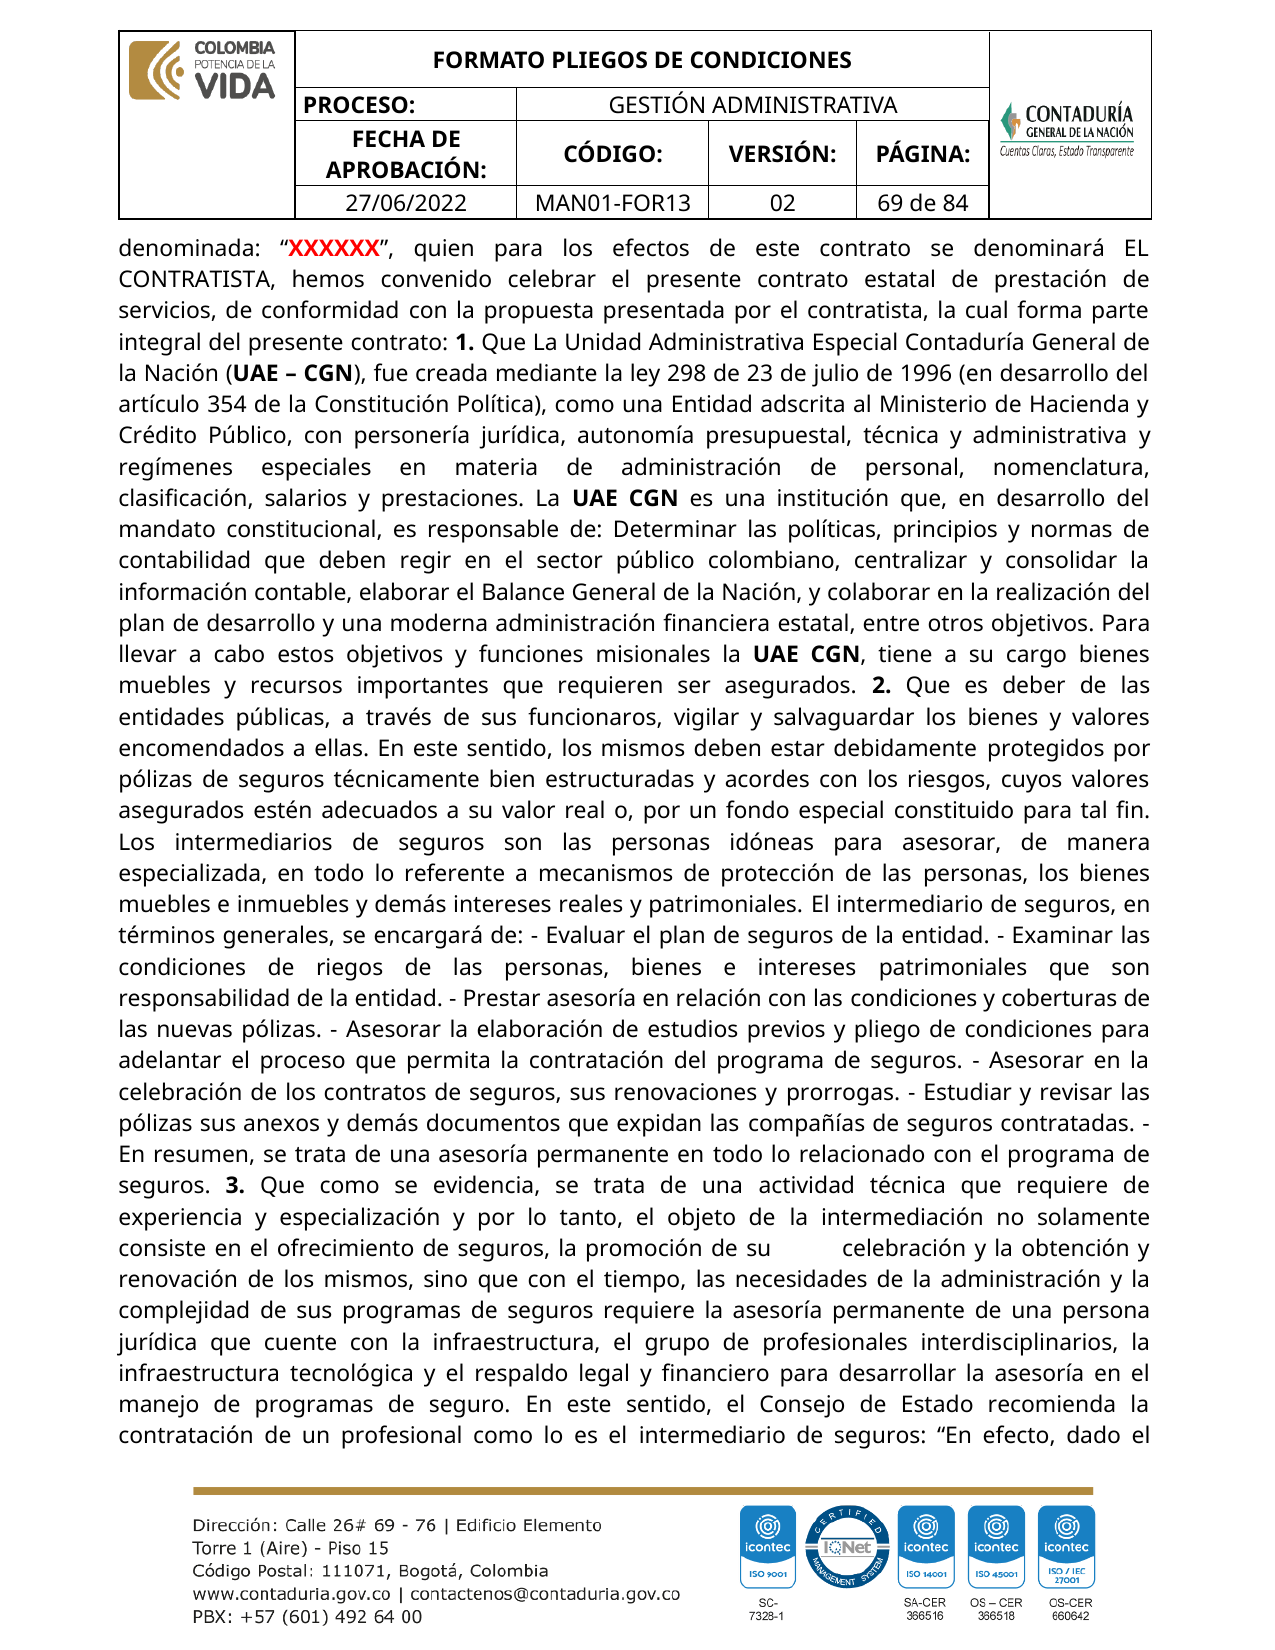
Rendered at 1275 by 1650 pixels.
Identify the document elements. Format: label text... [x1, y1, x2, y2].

picture [990, 90, 1145, 169]
picture [127, 32, 285, 105]
picture [0, 1455, 1275, 1650]
